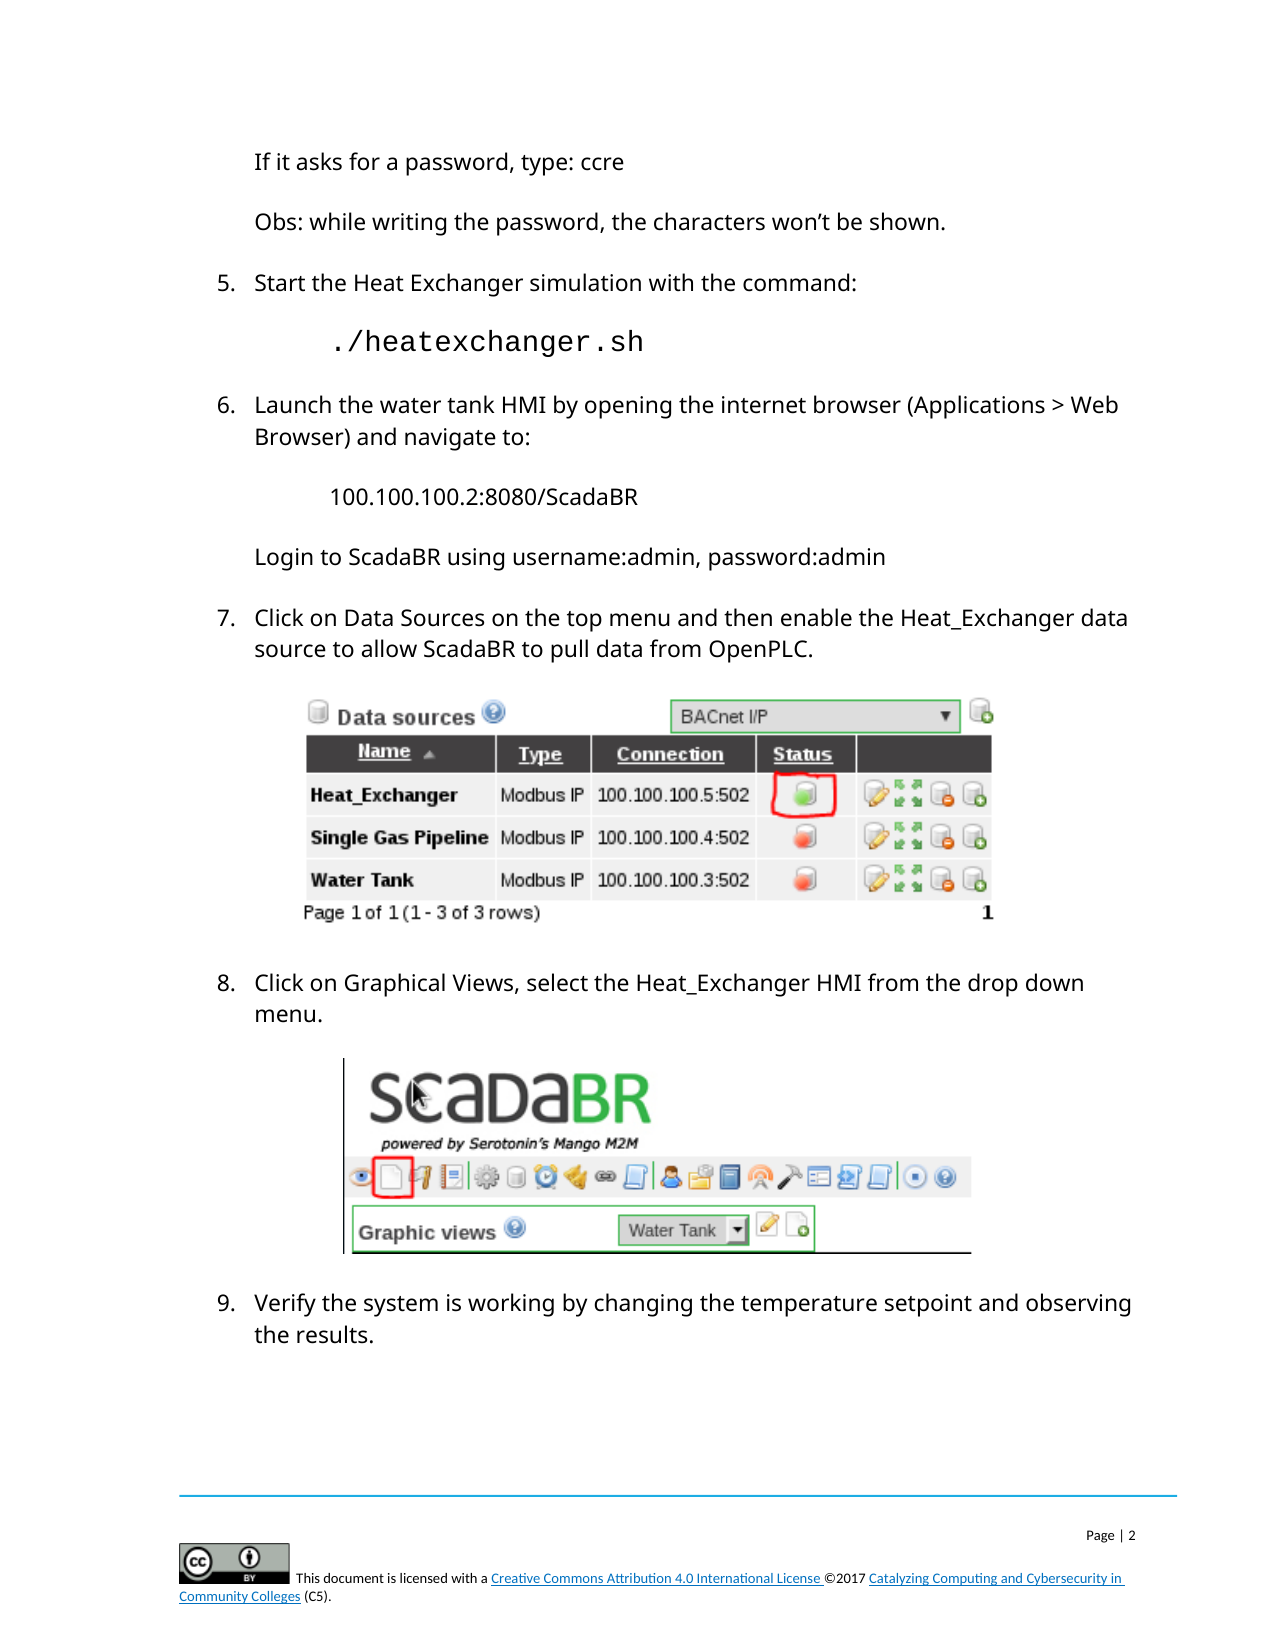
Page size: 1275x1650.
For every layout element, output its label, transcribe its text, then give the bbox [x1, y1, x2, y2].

picture [179, 1543, 290, 1584]
list Launch the water tank HMI by opening the internet browser (Applications > Web Browser) and navigate to: [217, 389, 1135, 452]
list Click on Graphical Views, select the Heat_Exchanger HMI from the drop down menu. [217, 967, 1135, 1029]
list Click on Data Sources on the top menu and then enable the Heat_Exchanger data source to allow ScadaBR to pull data from OpenPLC. [217, 602, 1135, 664]
text 100.100.100.2:8080/ScadaBR [254, 481, 1135, 512]
text ./heatexchanger.sh [254, 327, 1135, 360]
text Login to ScadaBR using username:admin, password:admin [179, 541, 1135, 573]
picture [300, 693, 1014, 933]
text If it asks for a password, type: ccre [179, 146, 1135, 177]
list Start the Heat Exchanger simulation with the command: [217, 267, 1135, 298]
picture [343, 1058, 972, 1254]
text Obs: while writing the password, the characters won’t be shown. [179, 206, 1135, 237]
list Verify the system is working by changing the temperature setpoint and observing the results. [217, 1287, 1135, 1350]
